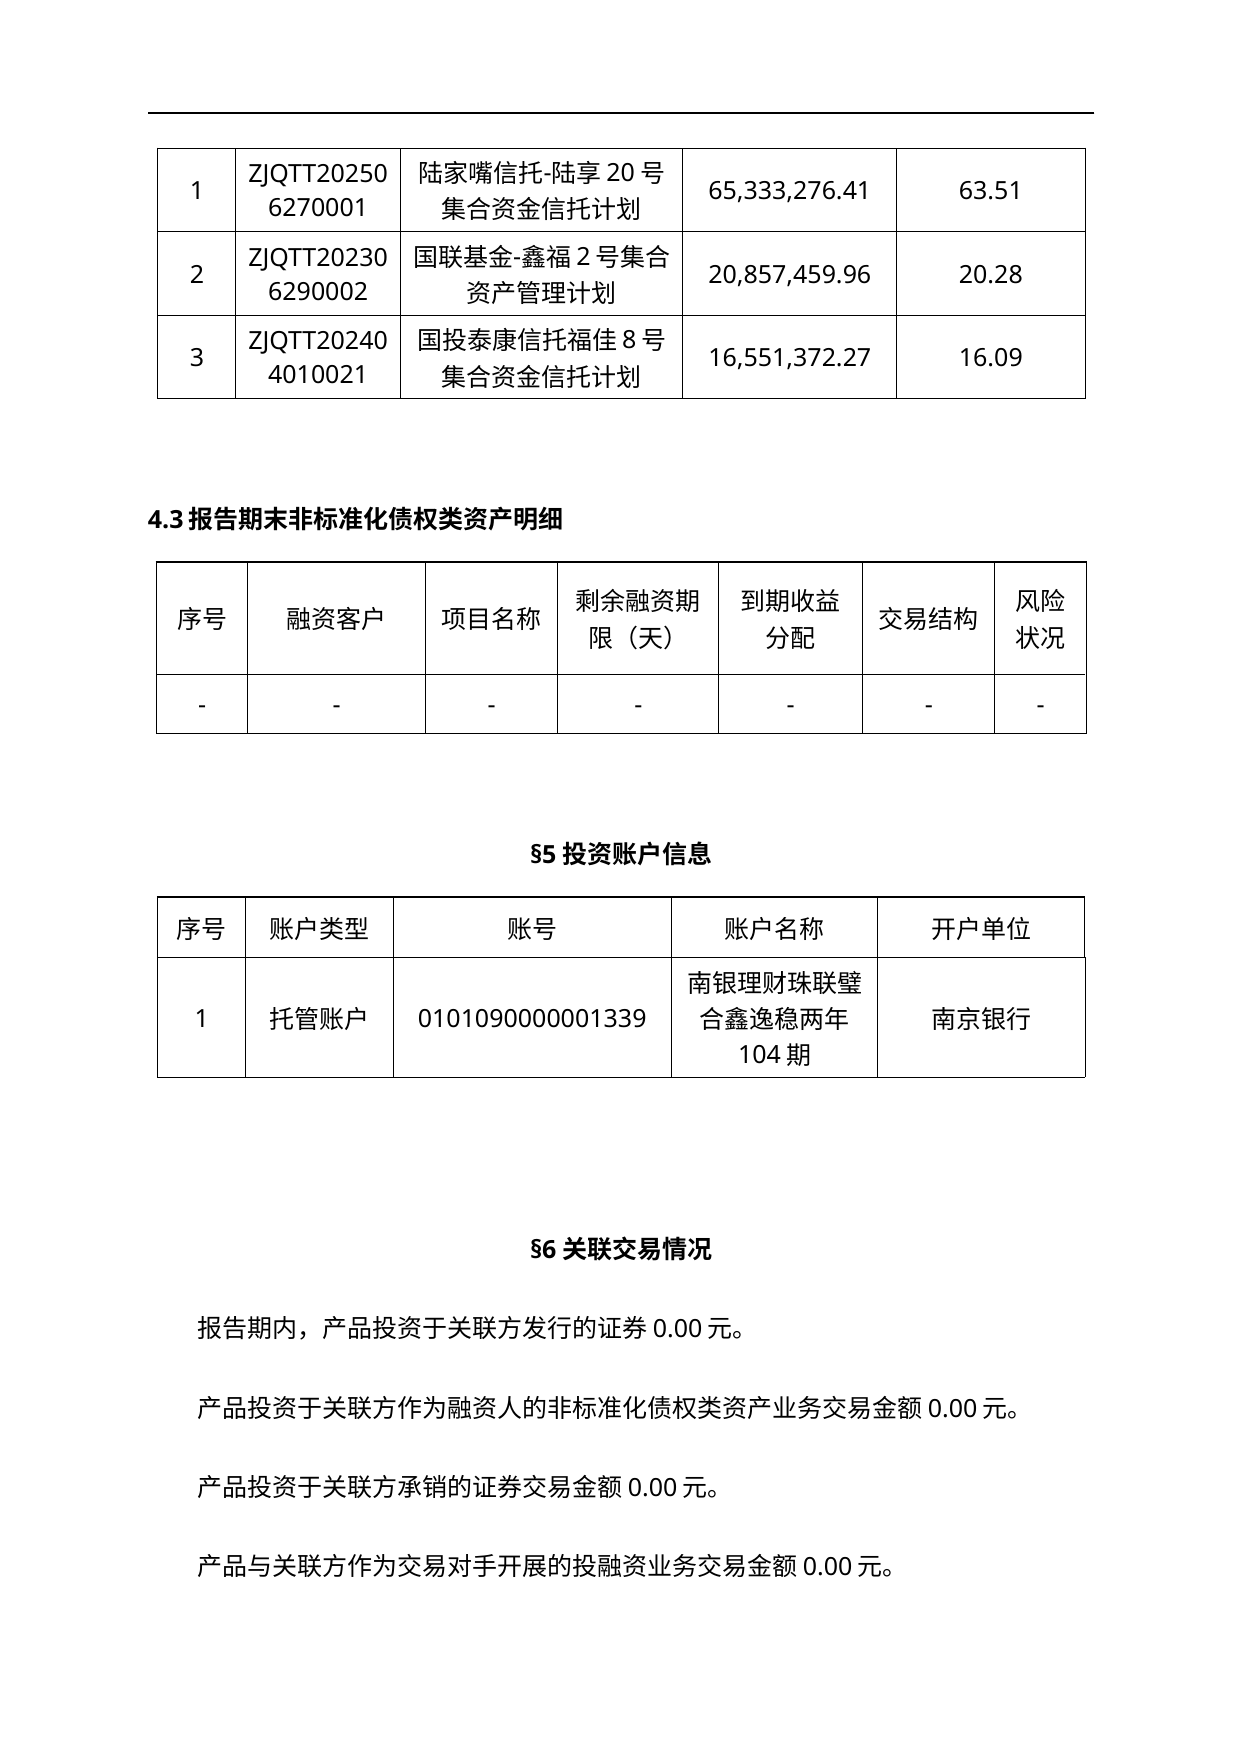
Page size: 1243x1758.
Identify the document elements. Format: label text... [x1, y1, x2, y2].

text §5 投资账户信息 [148, 834, 1094, 871]
table_cell 65,333,276.41 [683, 149, 896, 231]
table_cell 托管账户 [246, 958, 393, 1077]
table_cell 国投泰康信托福佳8号集合资金信托计划 [401, 316, 682, 398]
table_cell - [995, 674, 1086, 733]
table_cell ZJQTT202506270001 [236, 149, 400, 231]
table_cell 1 [158, 958, 245, 1077]
text 产品投资于关联方承销的证券交易金额0.00元。 [148, 1467, 1094, 1504]
table_header 融资客户 [248, 563, 425, 674]
table_cell 南京银行 [878, 958, 1085, 1077]
table_cell - [558, 675, 718, 733]
table_cell 63.51 [897, 149, 1085, 231]
table_cell 0101090000001339 [394, 958, 671, 1077]
table_header 账号 [394, 898, 671, 957]
table_cell - [863, 675, 994, 733]
table_cell 南银理财珠联璧合鑫逸稳两年104期 [672, 958, 877, 1077]
table_cell ZJQTT202404010021 [236, 316, 400, 398]
text §6 关联交易情况 [148, 1229, 1094, 1266]
table_cell 陆家嘴信托-陆享20号集合资金信托计划 [401, 149, 682, 231]
table_cell - [719, 675, 862, 733]
table_cell 国联基金-鑫福2号集合资产管理计划 [401, 232, 682, 315]
table_cell 20.28 [897, 232, 1085, 315]
table_header 剩余融资期限（天） [558, 563, 718, 674]
table_header 到期收益分配 [719, 563, 862, 674]
table_cell - [248, 675, 425, 733]
text 4.3报告期末非标准化债权类资产明细 [148, 499, 1094, 536]
table_cell 3 [158, 316, 235, 398]
table_cell 16.09 [897, 316, 1085, 398]
table_cell 1 [158, 149, 235, 231]
table_cell 16,551,372.27 [683, 316, 896, 398]
table_cell - [426, 675, 557, 733]
table_header 开户单位 [878, 898, 1084, 957]
table_header 交易结构 [863, 563, 994, 674]
text 产品投资于关联方作为融资人的非标准化债权类资产业务交易金额0.00元。 [148, 1388, 1094, 1424]
table_cell - [157, 675, 247, 733]
table_cell ZJQTT202306290002 [236, 232, 400, 315]
table_header 项目名称 [426, 563, 557, 674]
table_header 账户名称 [672, 898, 877, 957]
table_header 序号 [158, 898, 245, 957]
table_header 序号 [157, 563, 247, 674]
table_header 账户类型 [246, 898, 393, 957]
table_cell 20,857,459.96 [683, 232, 896, 315]
text 产品与关联方作为交易对手开展的投融资业务交易金额0.00元。 [148, 1547, 1094, 1583]
table_header 风险状况 [995, 563, 1086, 674]
table_cell 2 [158, 232, 235, 315]
text 报告期内，产品投资于关联方发行的证券0.00元。 [148, 1309, 1094, 1345]
